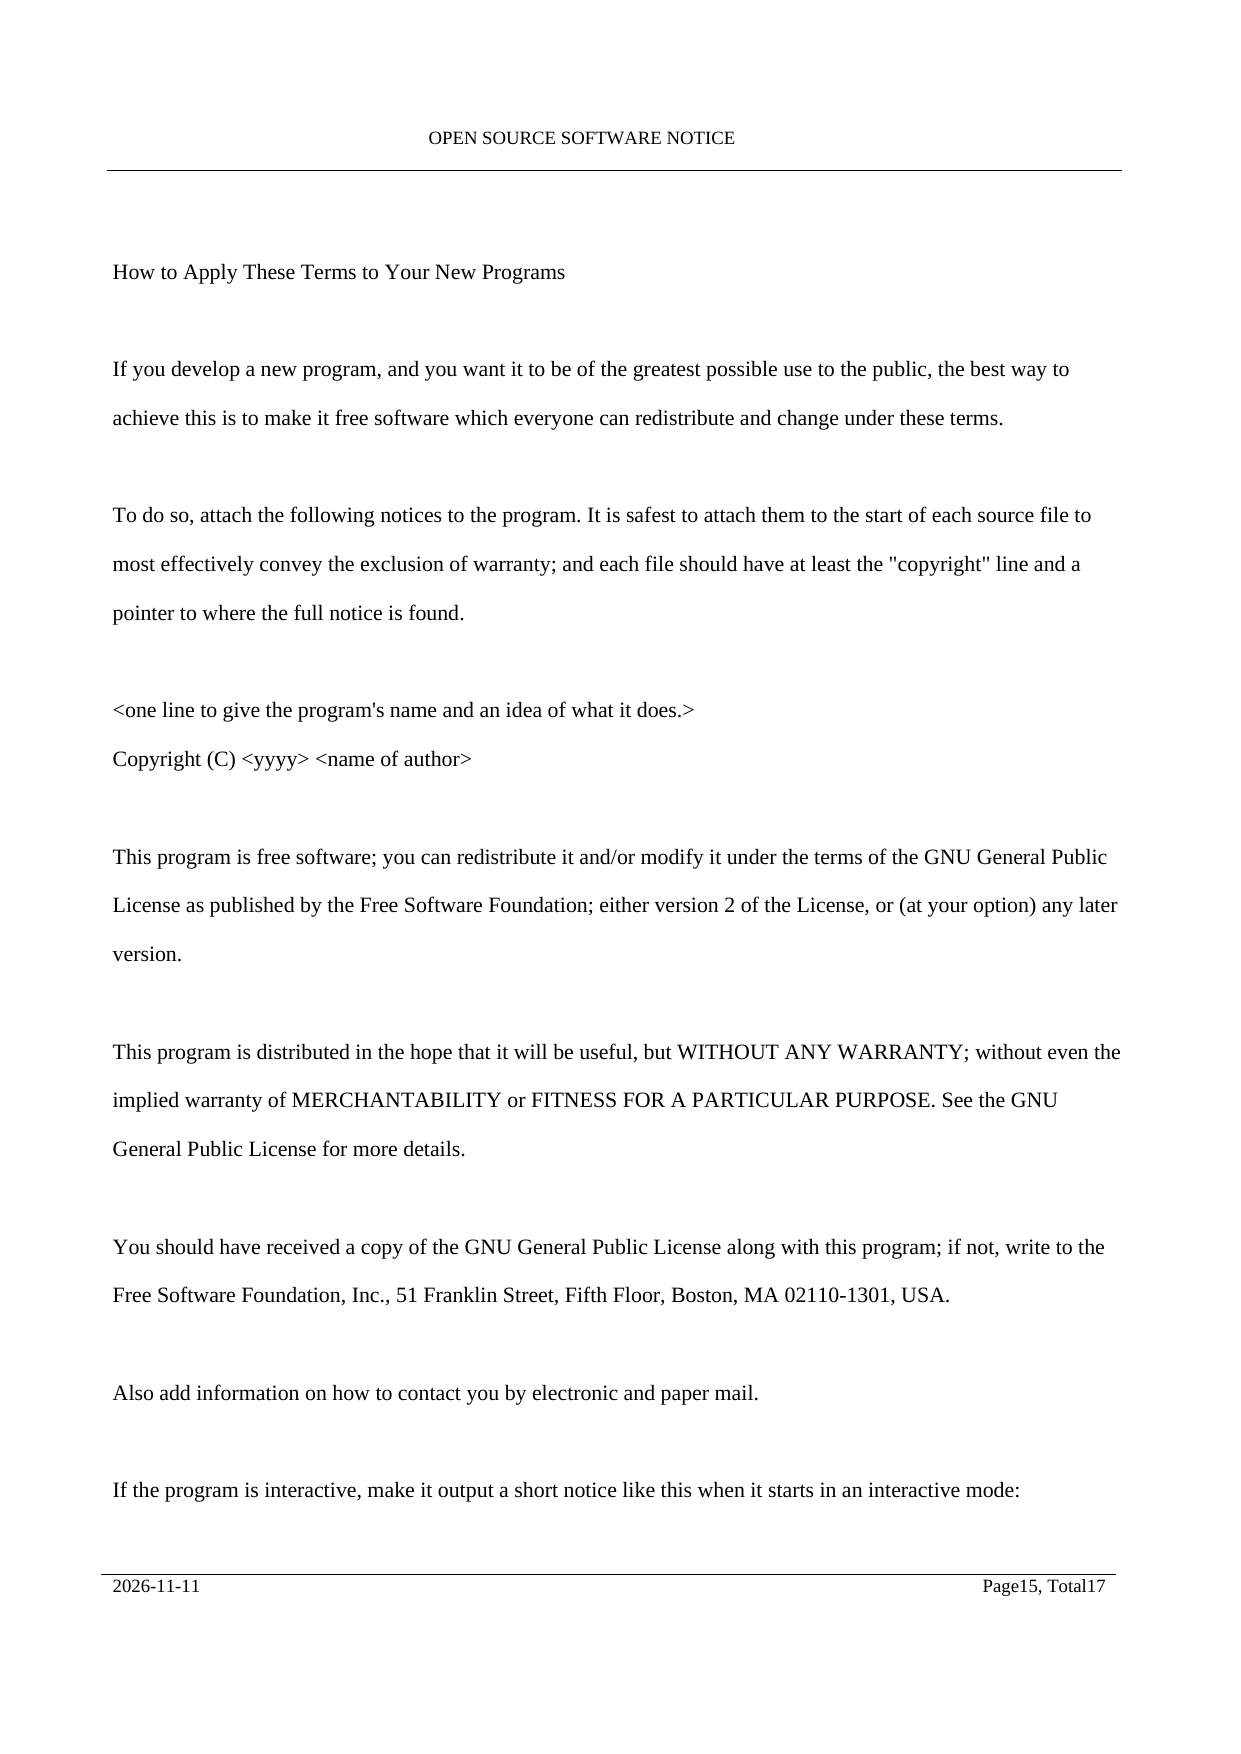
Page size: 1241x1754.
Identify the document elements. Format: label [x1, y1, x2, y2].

text [112, 206, 1128, 1506]
